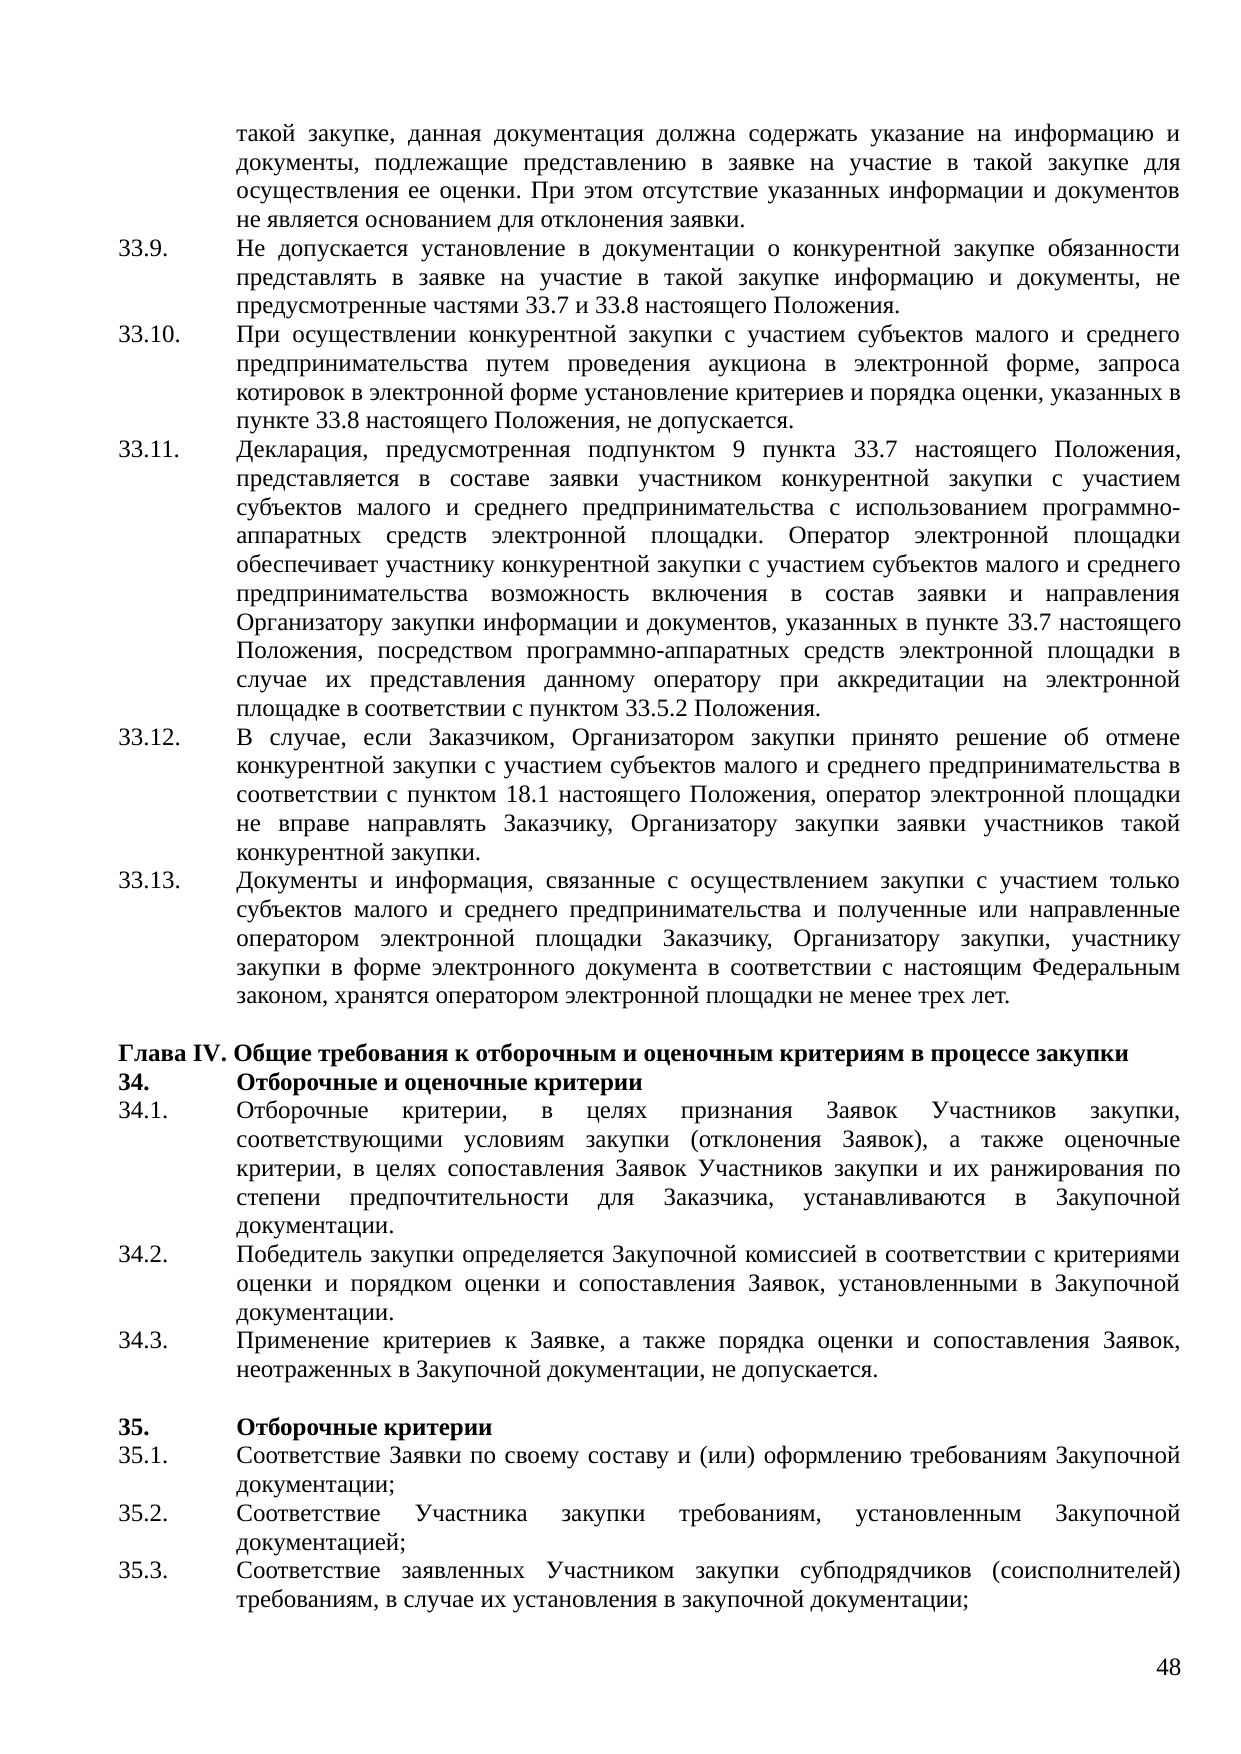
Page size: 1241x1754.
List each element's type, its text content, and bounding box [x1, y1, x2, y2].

list При осуществлении конкурентной закупки с участием субъектов малого и среднего предпринимательства путем проведения аукциона в электронной форме, запроса котировок в электронной форме установление критериев и порядка оценки, указанных в пункте 33.8 настоящего Положения, не допускается. [118, 319, 1181, 434]
list Отборочные критерии, в целях признания Заявок Участников закупки, соответствующими условиям закупки (отклонения Заявок), а также оценочные критерии, в целях сопоставления Заявок Участников закупки и их ранжирования по степени предпочтительности для Заказчика, устанавливаются в Закупочной документации. [118, 1096, 1181, 1239]
list Отборочные и оценочные критерии [118, 1067, 1181, 1096]
list Соответствие Заявки по своему составу и (или) оформлению требованиям Закупочной документации; [118, 1441, 1181, 1498]
list Не допускается установление в документации о конкурентной закупке обязанности представлять в заявке на участие в такой закупке информацию и документы, не предусмотренные частями 33.7 и 33.8 настоящего Положения. [118, 233, 1181, 319]
list Документы и информация, связанные с осуществлением закупки с участием только субъектов малого и среднего предпринимательства и полученные или направленные оператором электронной площадки Заказчику, Организатору закупки, участнику закупки в форме электронного документа в соответствии с настоящим Федеральным законом, хранятся оператором электронной площадки не менее трех лет. [118, 866, 1181, 1009]
text Глава IV. Общие требования к отборочным и оценочным критериям в процессе закупки [118, 1038, 1181, 1067]
list Победитель закупки определяется Закупочной комиссией в соответствии с критериями оценки и порядком оценки и сопоставления Заявок, установленными в Закупочной документации. [118, 1239, 1181, 1326]
list Декларация, предусмотренная подпунктом 9 пункта 33.7 настоящего Положения, представляется в составе заявки участником конкурентной закупки с участием субъектов малого и среднего предпринимательства с использованием программно-аппаратных средств электронной площадки. Оператор электронной площадки обеспечивает участнику конкурентной закупки с участием субъектов малого и среднего предпринимательства возможность включения в состав заявки и направления Организатору закупки информации и документов, указанных в пункте 33.7 настоящего Положения, посредством программно-аппаратных средств электронной площадки в случае их представления данному оператору при аккредитации на электронной площадке в соответствии с пунктом 33.5.2 Положения. [118, 434, 1181, 722]
list В случае, если Заказчиком, Организатором закупки принято решение об отмене конкурентной закупки с участием субъектов малого и среднего предпринимательства в соответствии с пунктом 18.1 настоящего Положения, оператор электронной площадки не вправе направлять Заказчику, Организатору закупки заявки участников такой конкурентной закупки. [118, 722, 1181, 866]
list Отборочные критерии [118, 1412, 1181, 1441]
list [118, 118, 1181, 233]
list Соответствие заявленных Участником закупки субподрядчиков (соисполнителей) требованиям, в случае их установления в закупочной документации; [118, 1556, 1181, 1613]
list Соответствие Участника закупки требованиям, установленным Закупочной документацией; [118, 1498, 1181, 1556]
list Применение критериев к Заявке, а также порядка оценки и сопоставления Заявок, неотраженных в Закупочной документации, не допускается. [118, 1326, 1181, 1383]
